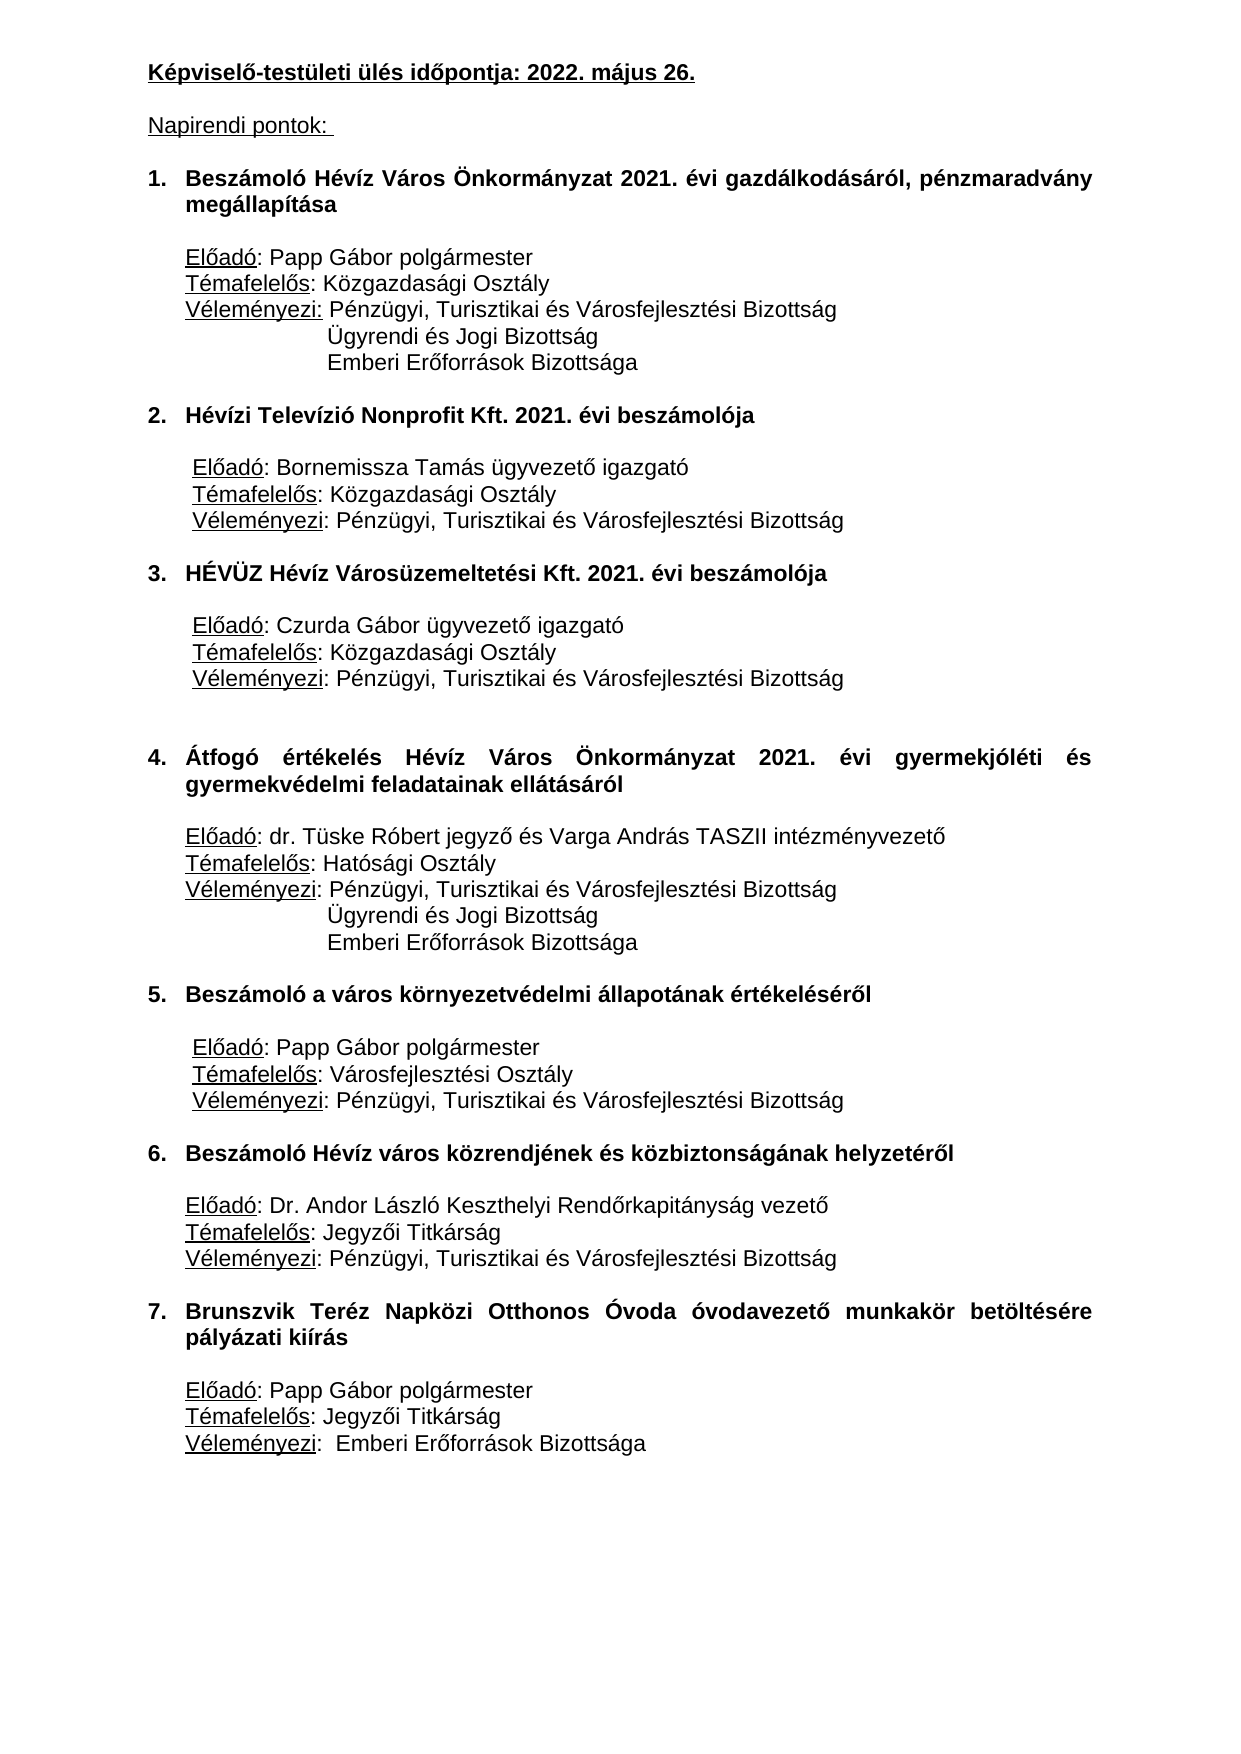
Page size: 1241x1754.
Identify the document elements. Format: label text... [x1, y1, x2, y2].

text Témafelelős: Jegyzői Titkárság [185, 1403, 1093, 1429]
list Témafelelős: Közgazdasági Osztály [185, 481, 1093, 507]
text Véleményezi: Pénzügyi, Turisztikai és Városfejlesztési Bizottság [148, 296, 1093, 323]
list Témafelelős: Hatósági Osztály [185, 850, 1093, 876]
list Előadó: Czurda Gábor ügyvezető igazgató [185, 612, 1093, 639]
list Témafelelős: Közgazdasági Osztály [185, 270, 1093, 296]
list Átfogó értékelés Hévíz Város Önkormányzat 2021. évi gyermekjóléti és gyermekvédelmi feladatainak ellátásáról [148, 744, 1093, 797]
list HÉVÜZ Hévíz Városüzemeltetési Kft. 2021. évi beszámolója [148, 560, 1093, 586]
list Képviselő-testületi ülés időpontja: 2022. május 26. [148, 59, 1093, 85]
list Előadó: Bornemissza Tamás ügyvezető igazgató [185, 454, 1093, 481]
list Véleményezi: Pénzügyi, Turisztikai és Városfejlesztési Bizottság [185, 507, 1093, 533]
list Beszámoló Hévíz város közrendjének és közbiztonságának helyzetéről [148, 1139, 1093, 1166]
text Napirendi pontok: [148, 112, 1093, 138]
text Témafelelős: Jegyzői Titkárság [148, 1219, 1093, 1245]
list Témafelelős: Városfejlesztési Osztály [185, 1061, 1093, 1087]
text Véleményezi: Pénzügyi, Turisztikai és Városfejlesztési Bizottság [148, 1245, 1093, 1271]
list Témafelelős: Közgazdasági Osztály [185, 639, 1093, 665]
list Előadó: dr. Tüske Róbert jegyző és Varga András TASZII intézményvezető [185, 823, 1093, 850]
text Ügyrendi és Jogi Bizottság [295, 902, 1093, 929]
list Előadó: polgármester [185, 1034, 1093, 1061]
text Véleményezi: Emberi Erőforrások Bizottsága [148, 1429, 1093, 1456]
text Emberi Erőforrások Bizottsága [295, 349, 1093, 375]
list Hévízi Televízió Nonprofit Kft. 2021. évi beszámolója [148, 402, 1093, 428]
text Előadó: Papp Gábor polgármester [185, 1377, 1093, 1403]
list Előadó: polgármester [185, 243, 1093, 270]
list Beszámoló Hévíz Város Önkormányzat 2021. évi gazdálkodásáról, pénzmaradvány megállapítása [148, 164, 1093, 217]
text Ügyrendi és Jogi Bizottság [295, 323, 1093, 349]
list Emberi Erőforrások Bizottsága [185, 929, 1093, 955]
list Beszámoló a város környezetvédelmi állapotának értékeléséről [148, 981, 1093, 1008]
list Brunszvik Teréz Napközi Otthonos Óvoda óvodavezető munkakör betöltésére pályázati kiírás [148, 1298, 1093, 1350]
text Előadó: Dr. Andor László Keszthelyi Rendőrkapitányság vezető [148, 1192, 1093, 1219]
list Véleményezi: Pénzügyi, Turisztikai és Városfejlesztési Bizottság [148, 876, 1093, 902]
list Véleményezi: Pénzügyi, Turisztikai és Városfejlesztési Bizottság [185, 1087, 1093, 1113]
list Véleményezi: Pénzügyi, Turisztikai és Városfejlesztési Bizottság [185, 665, 1093, 692]
